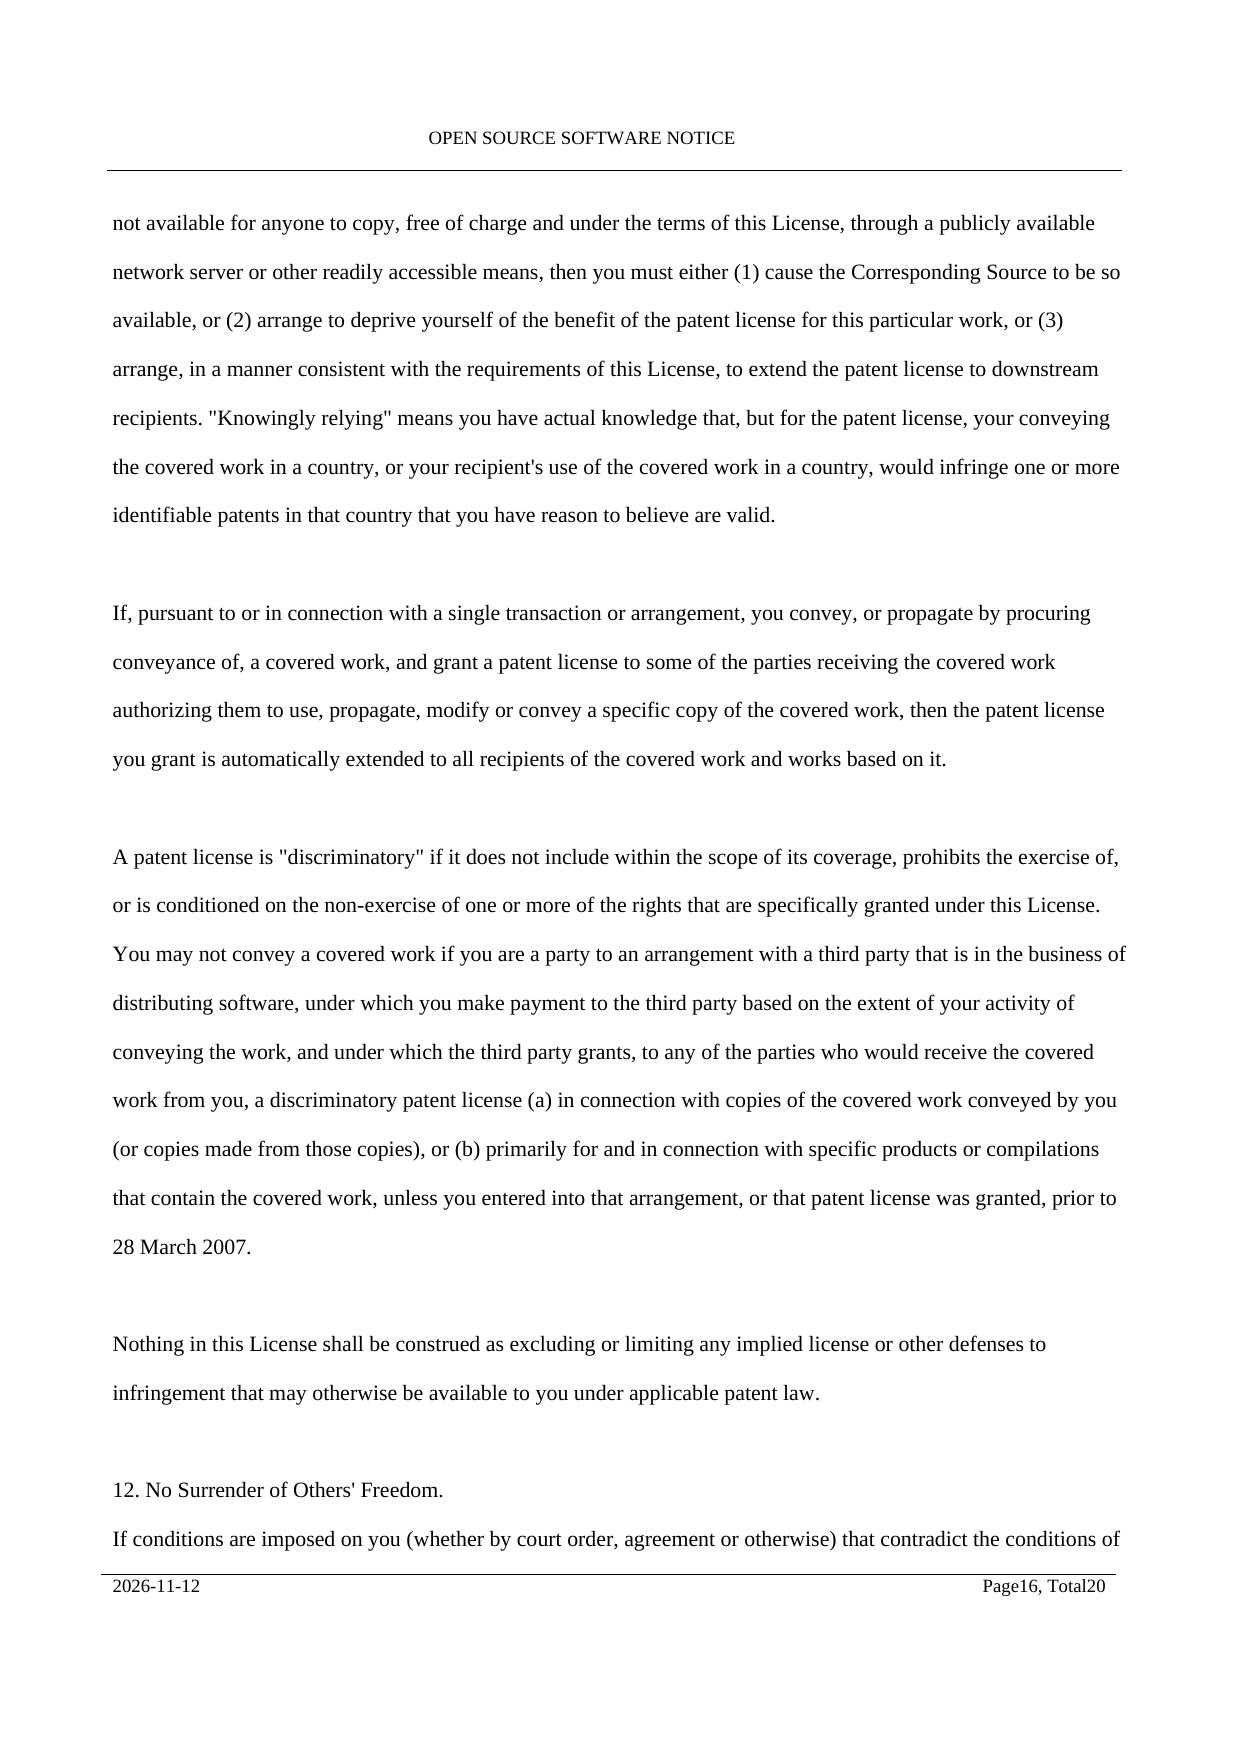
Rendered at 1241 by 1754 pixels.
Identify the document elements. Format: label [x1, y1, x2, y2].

text [112, 206, 1128, 1555]
